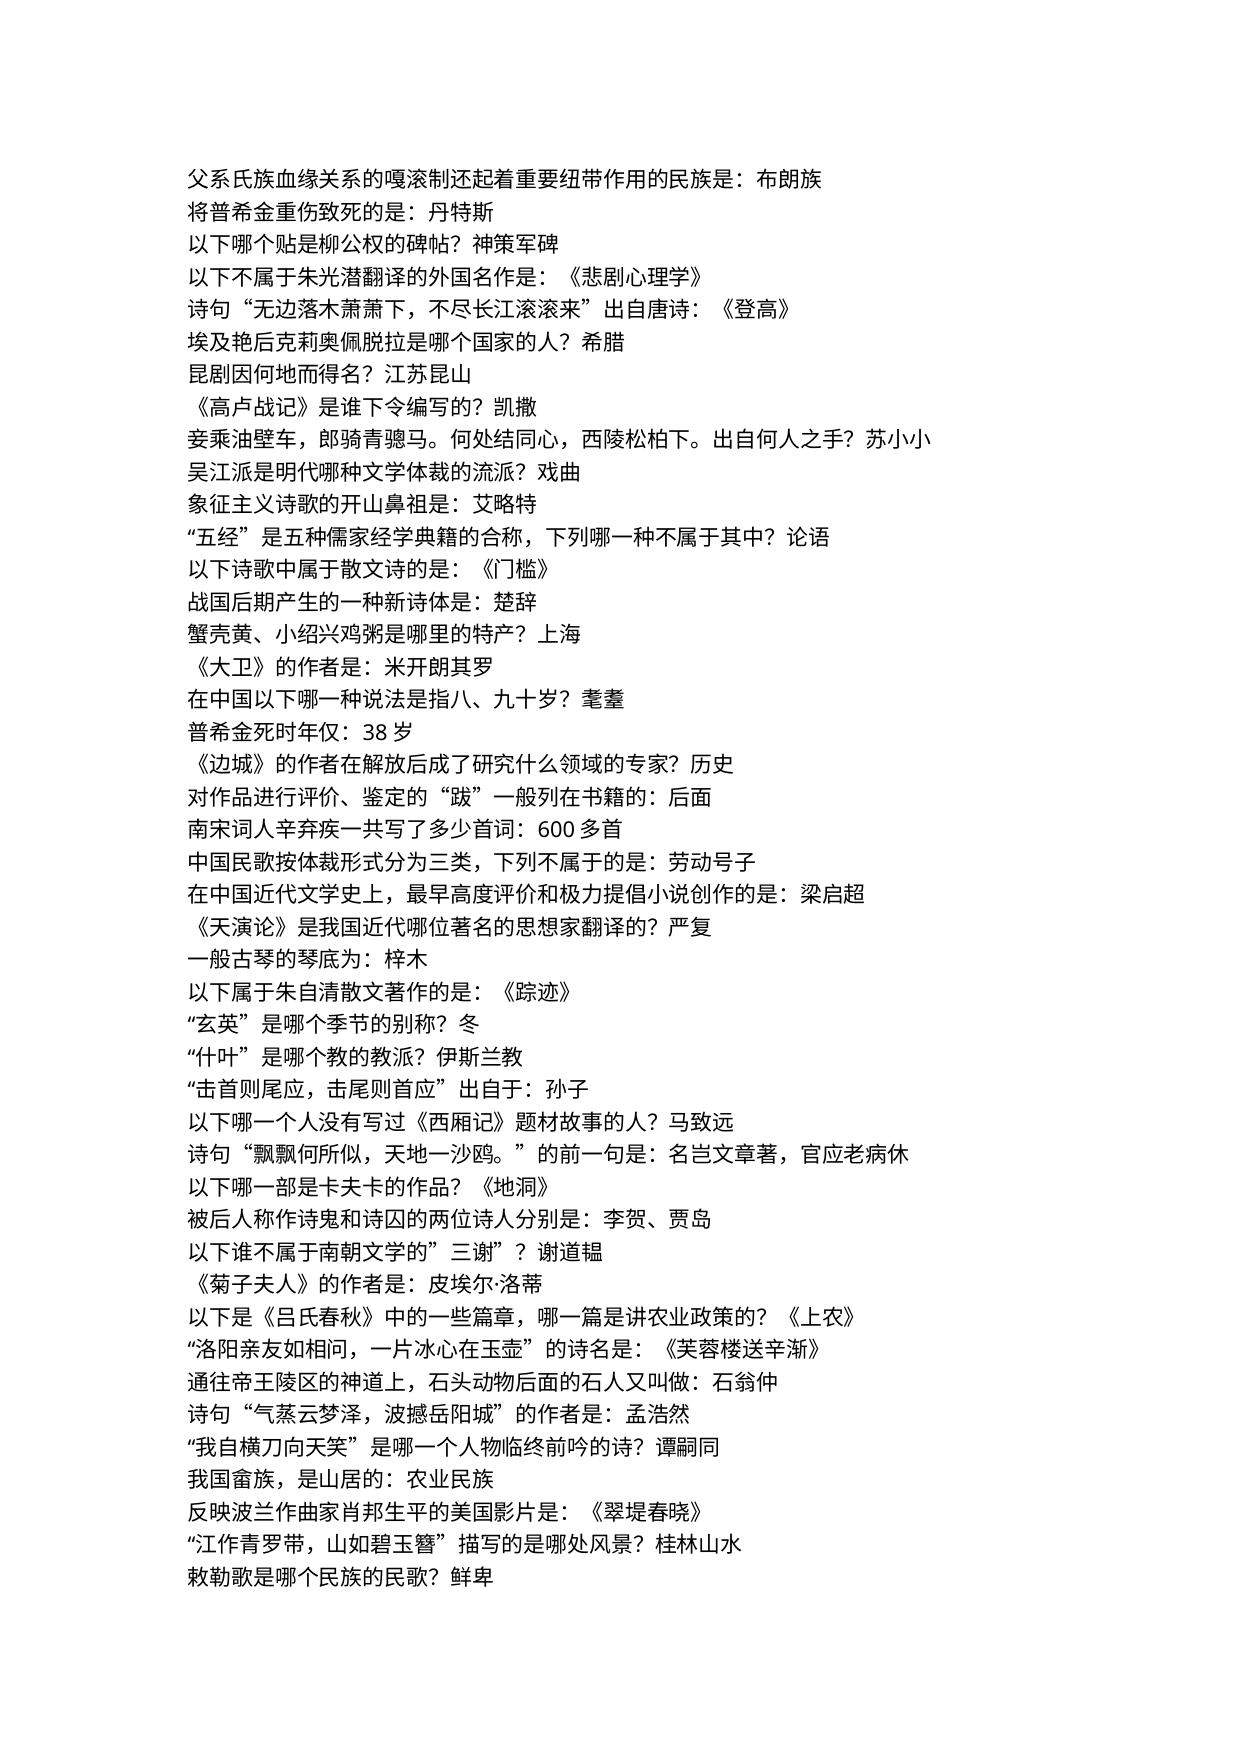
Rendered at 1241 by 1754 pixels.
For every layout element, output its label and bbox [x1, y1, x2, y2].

text [187, 162, 1053, 1592]
